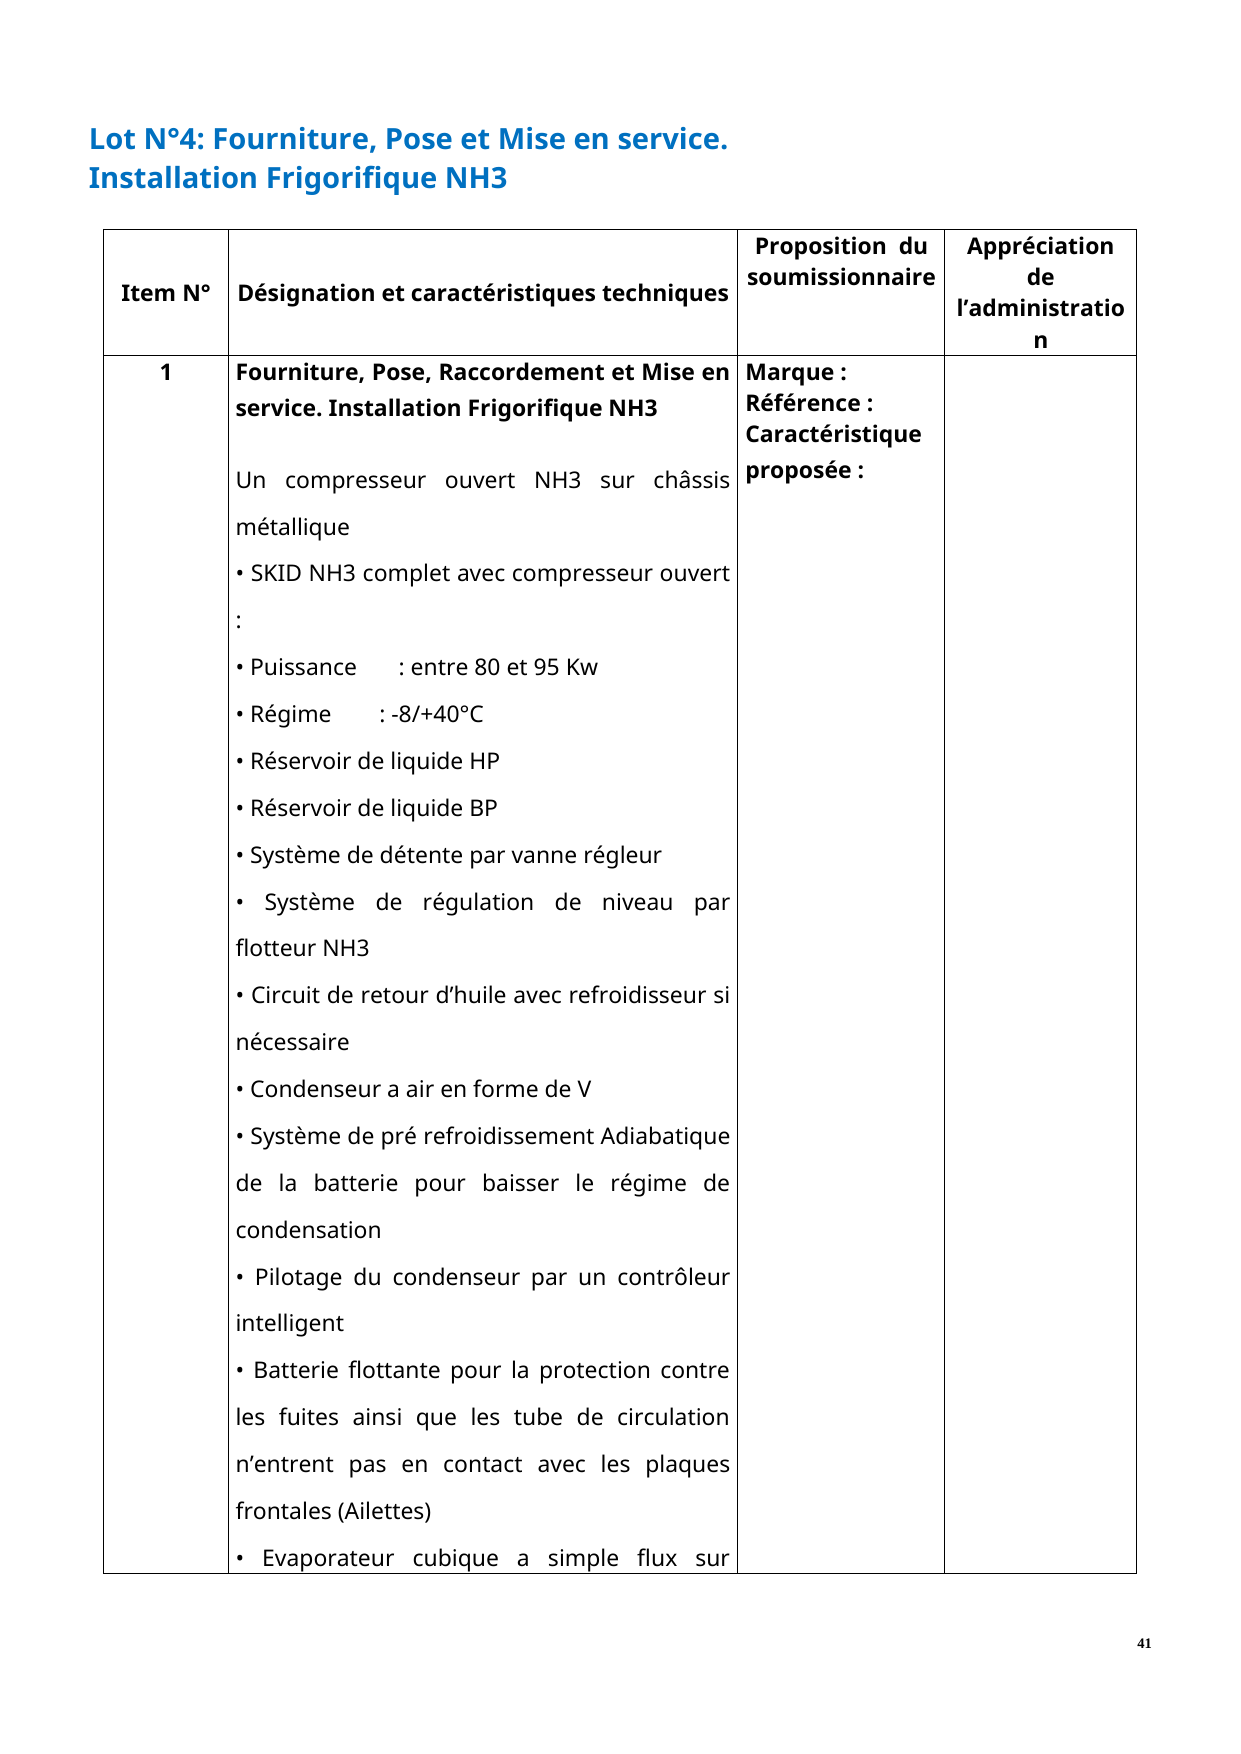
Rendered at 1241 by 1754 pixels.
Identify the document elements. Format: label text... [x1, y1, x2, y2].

text Lot N°4: Fourniture, Pose et Mise en service. [89, 118, 1152, 158]
table_cell 1 [104, 356, 228, 1573]
table_header Désignation et caractéristiques techniques [229, 230, 737, 355]
table_header Item N° [104, 230, 228, 355]
text Installation Frigorifique NH3 [89, 158, 1152, 197]
table_header Proposition du soumissionnaire [738, 230, 944, 355]
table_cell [229, 356, 737, 1573]
table_cell [945, 356, 1136, 1573]
table_header Appréciation de l’administration [945, 230, 1136, 355]
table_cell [738, 356, 944, 1573]
